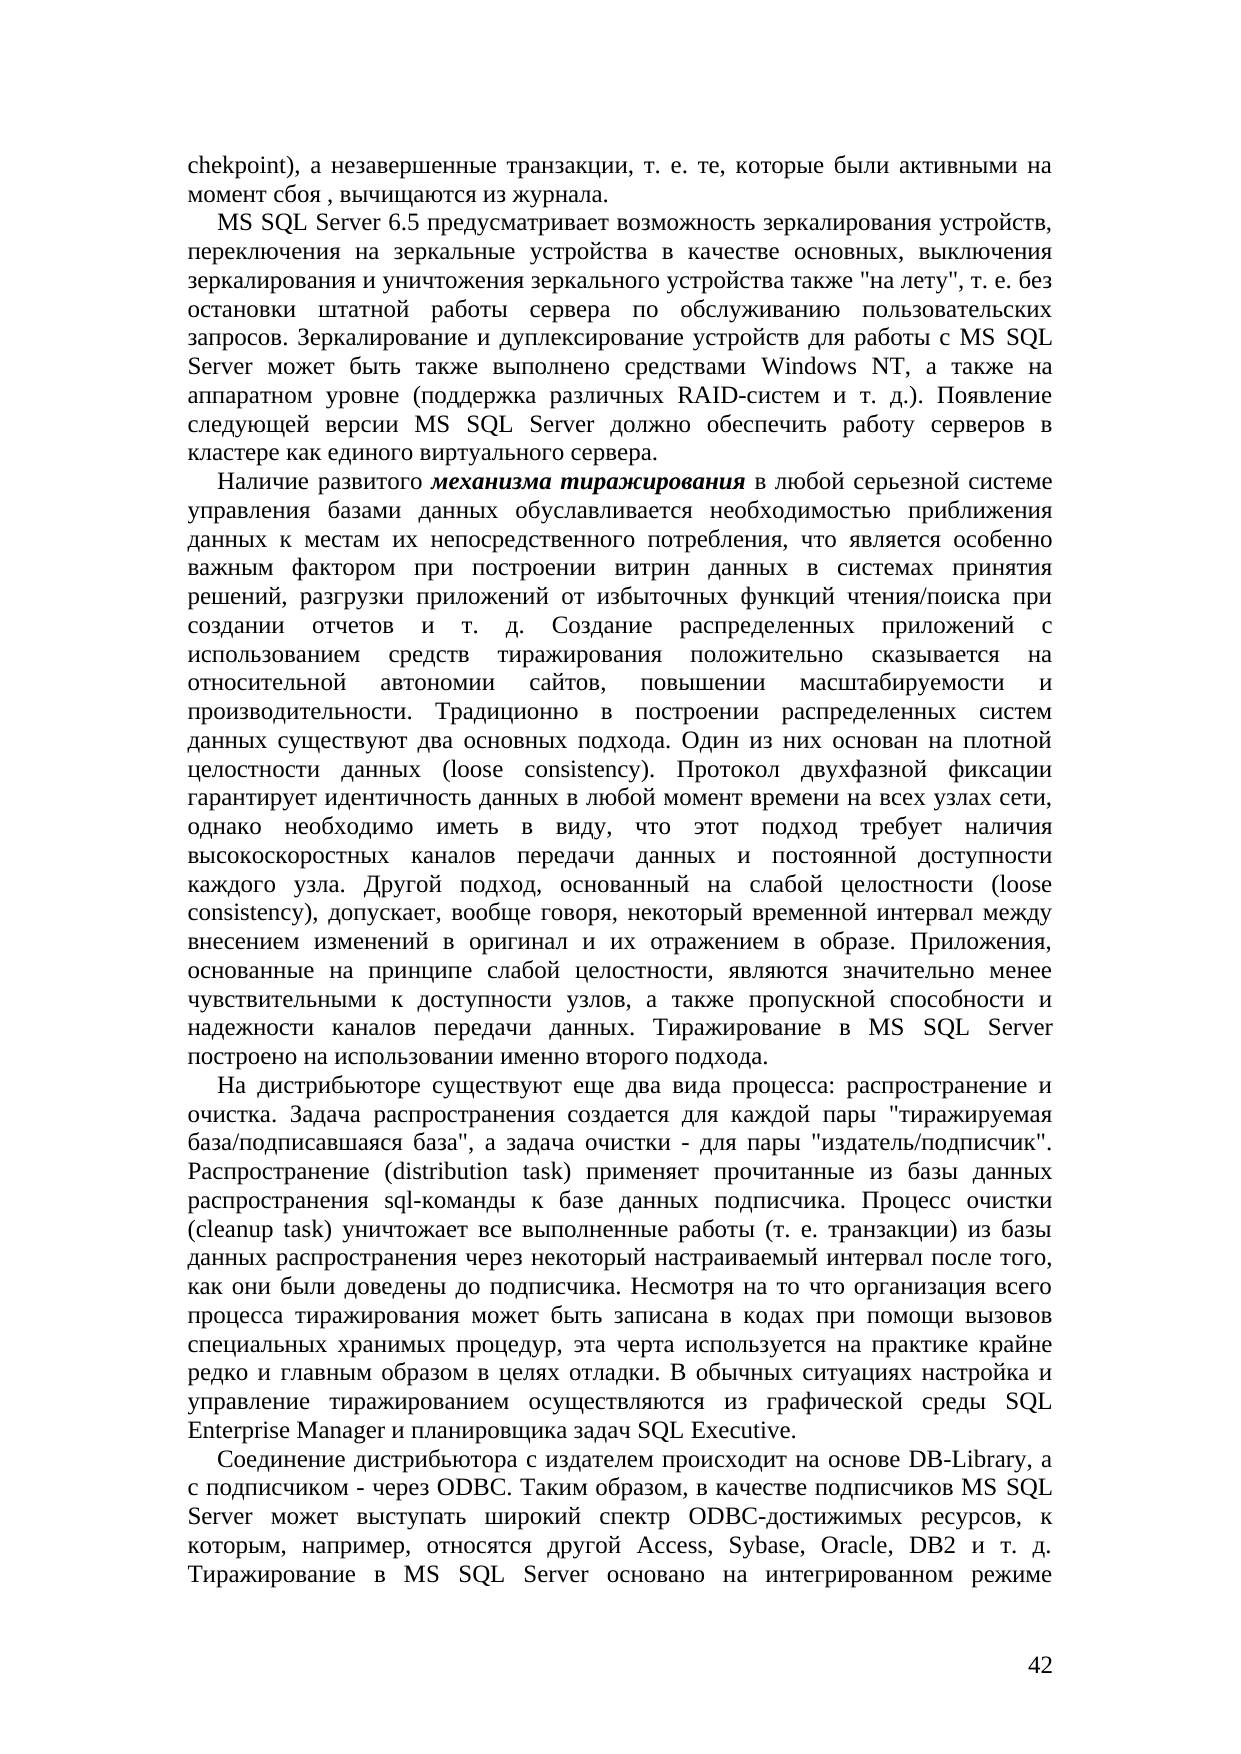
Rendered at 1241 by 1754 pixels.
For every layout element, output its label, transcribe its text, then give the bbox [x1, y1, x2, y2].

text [187, 1444, 1053, 1587]
text MS SQL Server 6.5 предусматривает возможность зеркалирования устройств, переключения на зеркальные устройства в качестве основных, выключения зеркалирования и уничтожения зеркального устройства также "на лету", т. е. без остановки штатной работы сервера по обслуживанию пользовательских запросов. Зеркалирование и дуплексирование устройств для работы с MS SQL Server может быть также выполнено средствами Windows NT, а также на аппаратном уровне (поддержка различных RAID-систем и т. д.). Появление следующей версии MS SQL Server должно обеспечить работу серверов в кластере как единого виртуального сервера. [187, 207, 1053, 466]
text На дистрибьюторе существуют еще два вида процесса: распространение и очистка. Задача распространения создается для каждой пары "тиражируемая база/подписавшаяся база", а задача очистки - для пары "издатель/подписчик". Распространение (distribution task) применяет прочитанные из базы данных распространения sql-команды к базе данных подписчика. Процесс очистки (cleanup task) уничтожает все выполненные работы (т. е. транзакции) из базы данных распространения через некоторый настраиваемый интервал после того, как они были доведены до подписчика. Несмотря на то что организация всего процесса тиражирования может быть записана в кодах при помощи вызовов специальных хранимых процедур, эта черта используется на практике крайне редко и главным образом в целях отладки. В обычных ситуациях настройка и управление тиражированием осуществляются из графической среды SQL Enterprise Manager и планировщика задач SQL Executive. [187, 1070, 1053, 1444]
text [187, 150, 1053, 207]
text Наличие развитого механизма тиражирования в любой серьезной системе управления базами данных обуславливается необходимостью приближения данных к местам их непосредственного потребления, что является особенно важным фактором при построении витрин данных в системах принятия решений, разгрузки приложений от избыточных функций чтения/поиска при создании отчетов и т. д. Создание распределенных приложений с использованием средств тиражирования положительно сказывается на относительной автономии сайтов, повышении масштабируемости и производительности. Традиционно в построении распределенных систем данных существуют два основных подхода. Один из них основан на плотной целостности данных (loose consistency). Протокол двухфазной фиксации гарантирует идентичность данных в любой момент времени на всех узлах сети, однако необходимо иметь в виду, что этот подход требует наличия высокоскоростных каналов передачи данных и постоянной доступности каждого узла. Другой подход, основанный на слабой целостности (loose consistency), допускает, вообще говоря, некоторый временной интервал между внесением изменений в оригинал и их отражением в образе. Приложения, основанные на принципе слабой целостности, являются значительно менее чувствительными к доступности узлов, а также пропускной способности и надежности каналов передачи данных. Тиражирование в MS SQL Server построено на использовании именно второго подхода. [187, 466, 1053, 1070]
